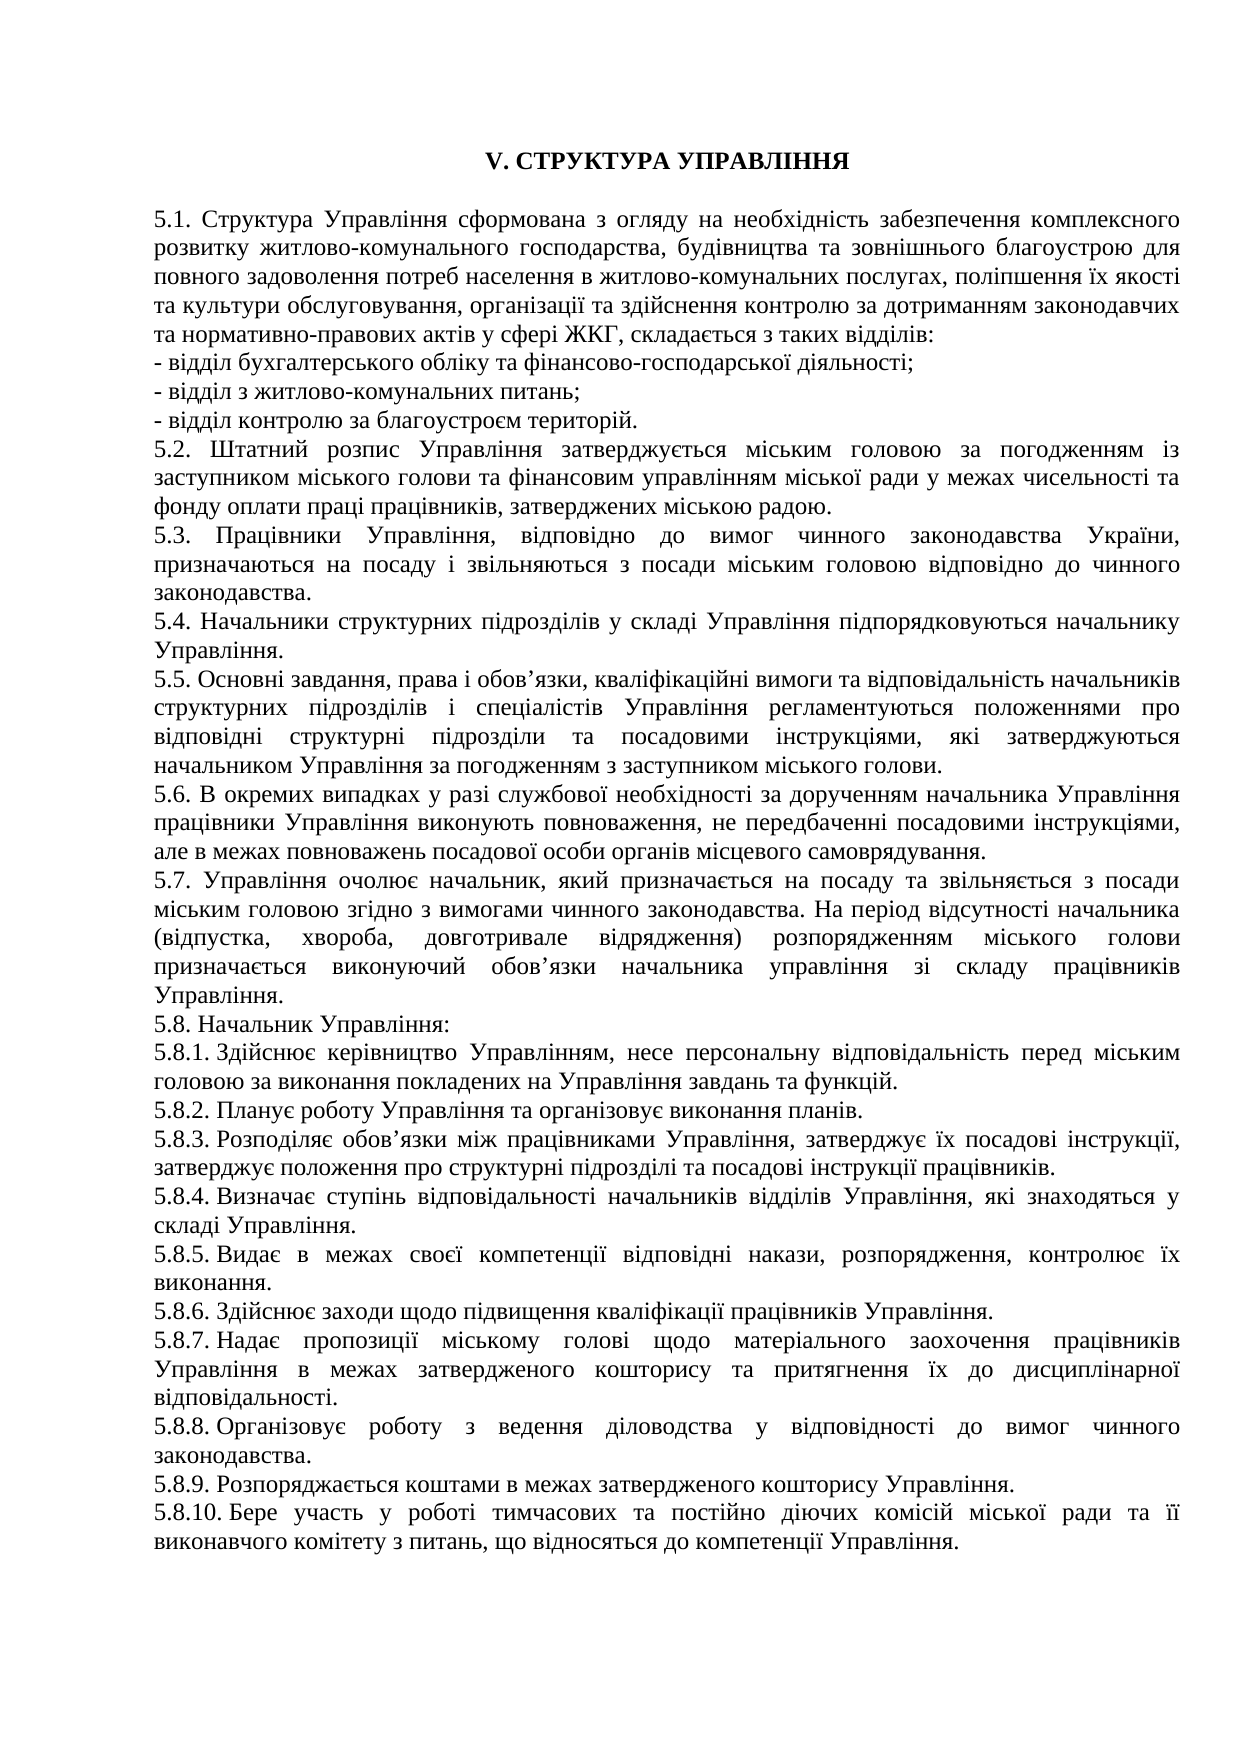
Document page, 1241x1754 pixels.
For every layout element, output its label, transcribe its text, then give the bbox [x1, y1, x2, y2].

text 5.8.10. Бере участь у роботі тимчасових та постійно діючих комісій міської ради та її виконавчого комітету з питань, що відносяться до компетенції Управління. [153, 1497, 1181, 1555]
text - відділ контролю за благоустроєм територій. [153, 405, 1181, 434]
text 5.1. Структура Управління сформована з огляду на необхідність забезпечення комплексного розвитку житлово-комунального господарства, будівництва та зовнішнього благоустрою для повного задоволення потреб населення в житлово-комунальних послугах, поліпшення їх якості та культури обслуговування, організації та здійснення контролю за дотриманням законодавчих та нормативно-правових актів у сфері ЖКГ, складається з таких відділів: [153, 204, 1181, 347]
text 5.4. Начальники структурних підрозділів у складі Управління підпорядковуються начальнику Управління. [153, 606, 1181, 664]
text 5.5. Основні завдання, права і обов’язки, кваліфікаційні вимоги та відповідальність начальників структурних підрозділів і спеціалістів Управління регламентуються положеннями про відповідні структурні підрозділи та посадовими інструкціями, які затверджуються начальником Управління за погодженням з заступником міського голови. [153, 664, 1181, 779]
text 5.8. Начальник Управління: [153, 1009, 1181, 1037]
text 5.8.8. Організовує роботу з ведення діловодства у відповідності до вимог чинного законодавства. [153, 1411, 1181, 1469]
text 5.8.2. Планує роботу Управління та організовує виконання планів. [153, 1095, 1181, 1124]
text 5.8.6. Здійснює заходи щодо підвищення кваліфікації працівників Управління. [153, 1296, 1181, 1325]
text 5.8.9. Розпоряджається коштами в межах затвердженого кошторису Управління. [153, 1469, 1181, 1497]
text - відділ бухгалтерського обліку та фінансово-господарської діяльності; [153, 347, 1181, 376]
text 5.8.5. Видає в межах своєї компетенції відповідні накази, розпорядження, контролює їх виконання. [153, 1239, 1181, 1296]
text 5.2. Штатний розпис Управління затверджується міським головою за погодженням із заступником міського голови та фінансовим управлінням міської ради у межах чисельності та фонду оплати праці працівників, затверджених міською радою. [153, 434, 1181, 520]
text 5.8.1. Здійснює керівництво Управлінням, несе персональну відповідальність перед міським головою за виконання покладених на Управління завдань та функцій. [153, 1037, 1181, 1095]
text V. СТРУКТУРА УПРАВЛІННЯ [153, 146, 1181, 175]
text 5.8.4. Визначає ступінь відповідальності начальників відділів Управління, які знаходяться у складі Управління. [153, 1181, 1181, 1239]
text 5.6. В окремих випадках у разі службової необхідності за дорученням начальника Управління працівники Управління виконують повноваження, не передбаченні посадовими інструкціями, але в межах повноважень посадової особи органів місцевого самоврядування. [153, 779, 1181, 865]
text 5.8.7. Надає пропозиції міському голові щодо матеріального заохочення працівників Управління в межах затвердженого кошторису та притягнення їх до дисциплінарної відповідальності. [153, 1325, 1181, 1411]
text - відділ з житлово-комунальних питань; [153, 376, 1181, 405]
text 5.3. Працівники Управління, відповідно до вимог чинного законодавства України, призначаються на посаду і звільняються з посади міським головою відповідно до чинного законодавства. [153, 520, 1181, 606]
text 5.8.3. Розподіляє обов’язки між працівниками Управління, затверджує їх посадові інструкції, затверджує положення про структурні підрозділі та посадові інструкції працівників. [153, 1124, 1181, 1181]
text 5.7. Управління очолює начальник, який призначається на посаду та звільняється з посади міським головою згідно з вимогами чинного законодавства. На період відсутності начальника (відпустка, хвороба, довготривале відрядження) розпорядженням міського голови призначається виконуючий обов’язки начальника управління зі складу працівників Управління. [153, 865, 1181, 1009]
